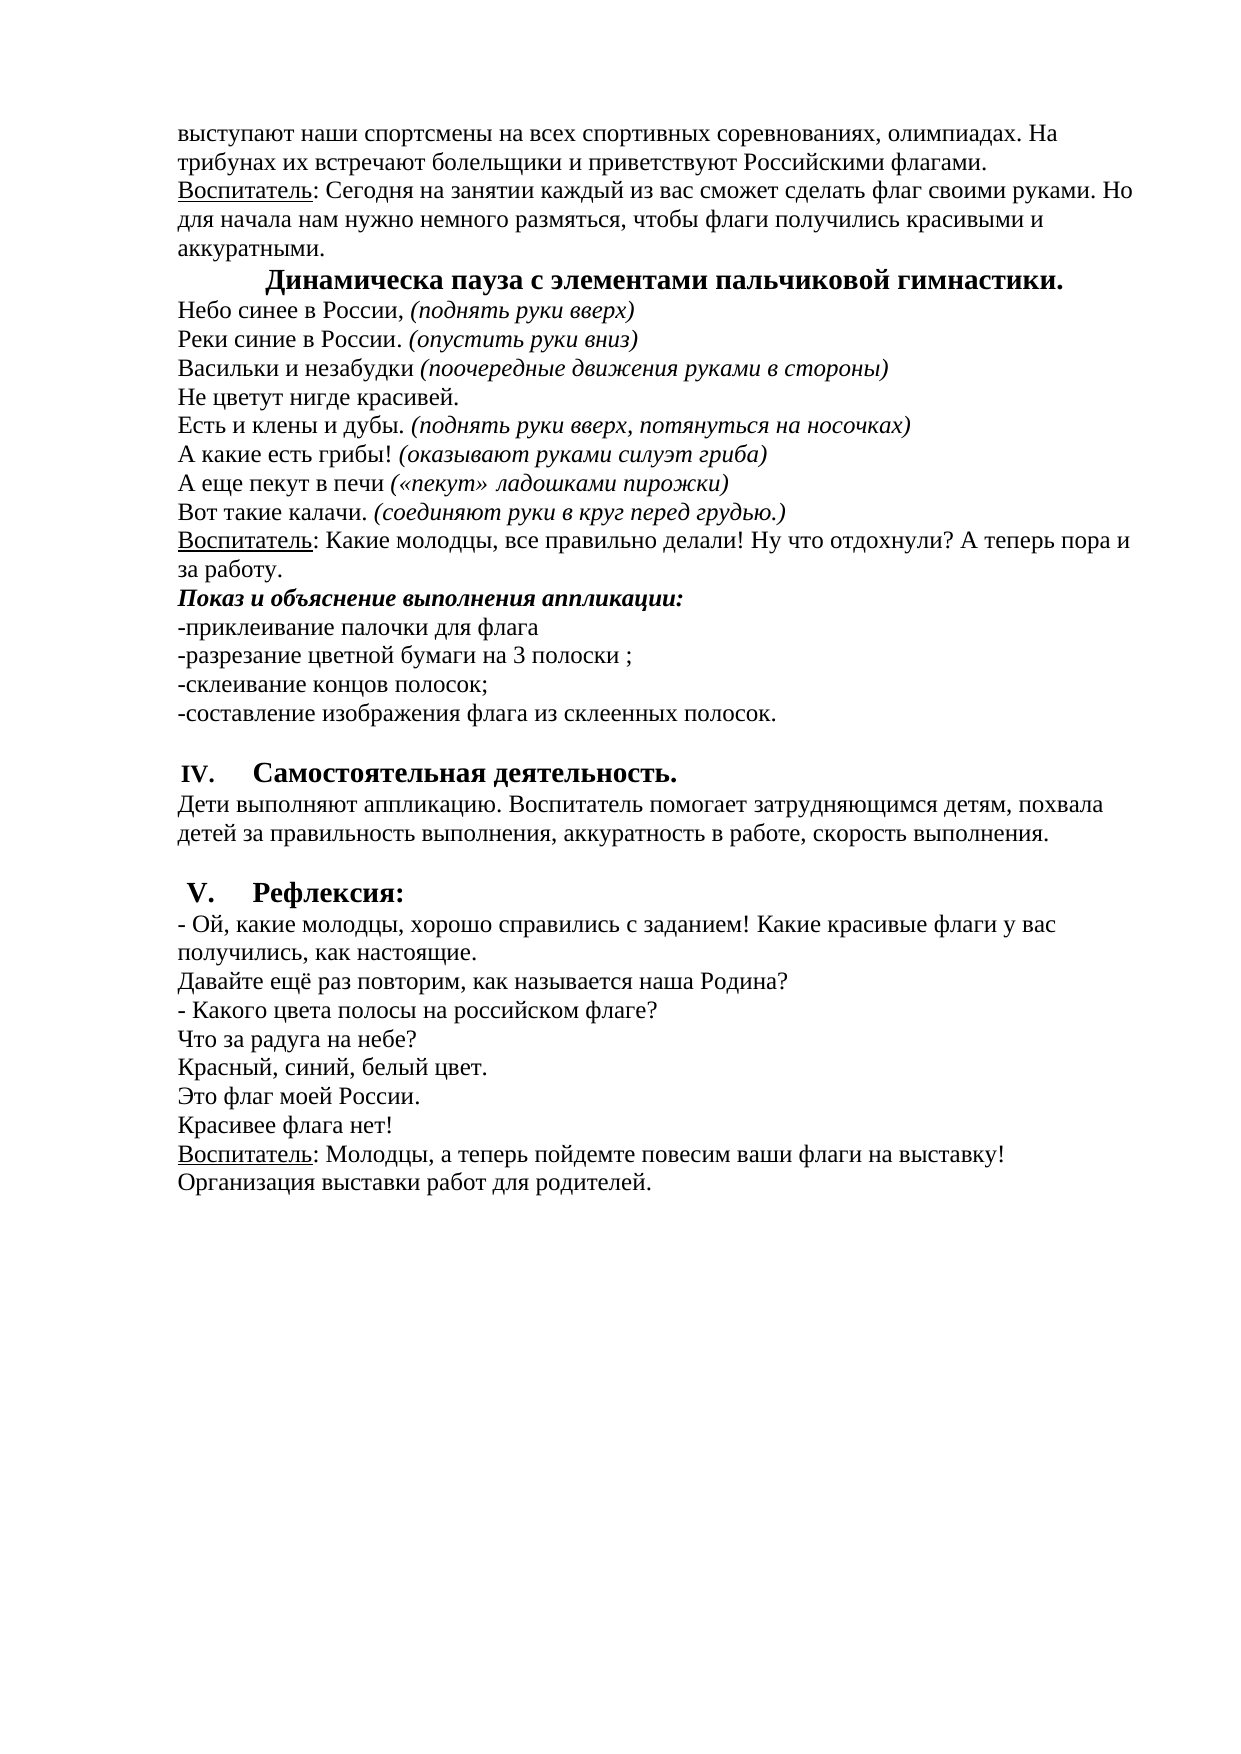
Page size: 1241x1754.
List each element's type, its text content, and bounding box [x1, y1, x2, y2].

text -разрезание цветной бумаги на 3 полоски ; [177, 640, 1152, 669]
text - Ой, какие молодцы, хорошо справились с заданием! Какие красивые флаги у вас получились, как настоящие. [177, 909, 1152, 966]
text Есть и клены и дубы. (поднять руки вверх, потянуться на носочках) [177, 410, 1152, 439]
list Рефлексия: [215, 875, 1152, 909]
text - Какого цвета полосы на российском флаге? [177, 995, 1152, 1024]
text Васильки и незабудки (поочередные движения руками в стороны) [177, 353, 1152, 382]
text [177, 118, 1152, 176]
text Красивее флага нет! [177, 1110, 1152, 1139]
text Давайте ещё раз повторим, как называется наша Родина? [177, 966, 1152, 995]
text А еще пекут в печи («пекут» ладошками пирожки) [177, 468, 1152, 497]
list Самостоятельная деятельность. [215, 755, 1152, 789]
text -составление изображения флага из склеенных полосок. [177, 698, 1152, 727]
text Что за радуга на небе? [177, 1024, 1152, 1052]
text Показ и объяснение выполнения аппликации: [177, 583, 1152, 612]
text Организация выставки работ для родителей. [177, 1167, 1152, 1196]
text Воспитатель: Сегодня на занятии каждый из вас сможет сделать флаг своими руками. Но для начала нам нужно немного размяться, чтобы флаги получились красивыми и аккуратными. [177, 176, 1152, 262]
text А какие есть грибы! (оказывают руками силуэт гриба) [177, 439, 1152, 468]
text Небо синее в России, (поднять руки вверх) [177, 295, 1152, 324]
text Это флаг моей России. [177, 1081, 1152, 1110]
text Не цветут нигде красивей. [177, 382, 1152, 410]
text Воспитатель: Молодцы, а теперь пойдемте повесим ваши флаги на выставку! [177, 1139, 1152, 1167]
text Реки синие в России. (опустить руки вниз) [177, 324, 1152, 353]
text Воспитатель: Какие молодцы, все правильно делали! Ну что отдохнули? А теперь пора и за работу. [177, 525, 1152, 583]
text -приклеивание палочки для флага [177, 612, 1152, 640]
text Дети выполняют аппликацию. Воспитатель помогает затрудняющимся детям, похвала детей за правильность выполнения, аккуратность в работе, скорость выполнения. [177, 789, 754, 818]
text -склеивание концов полосок; [177, 669, 1152, 698]
text Динамическа пауза с элементами пальчиковой гимнастики. [177, 262, 1152, 295]
text Красный, синий, белый цвет. [177, 1052, 1152, 1081]
text Вот такие калачи. (соединяют руки в круг перед грудью.) [177, 497, 1152, 525]
